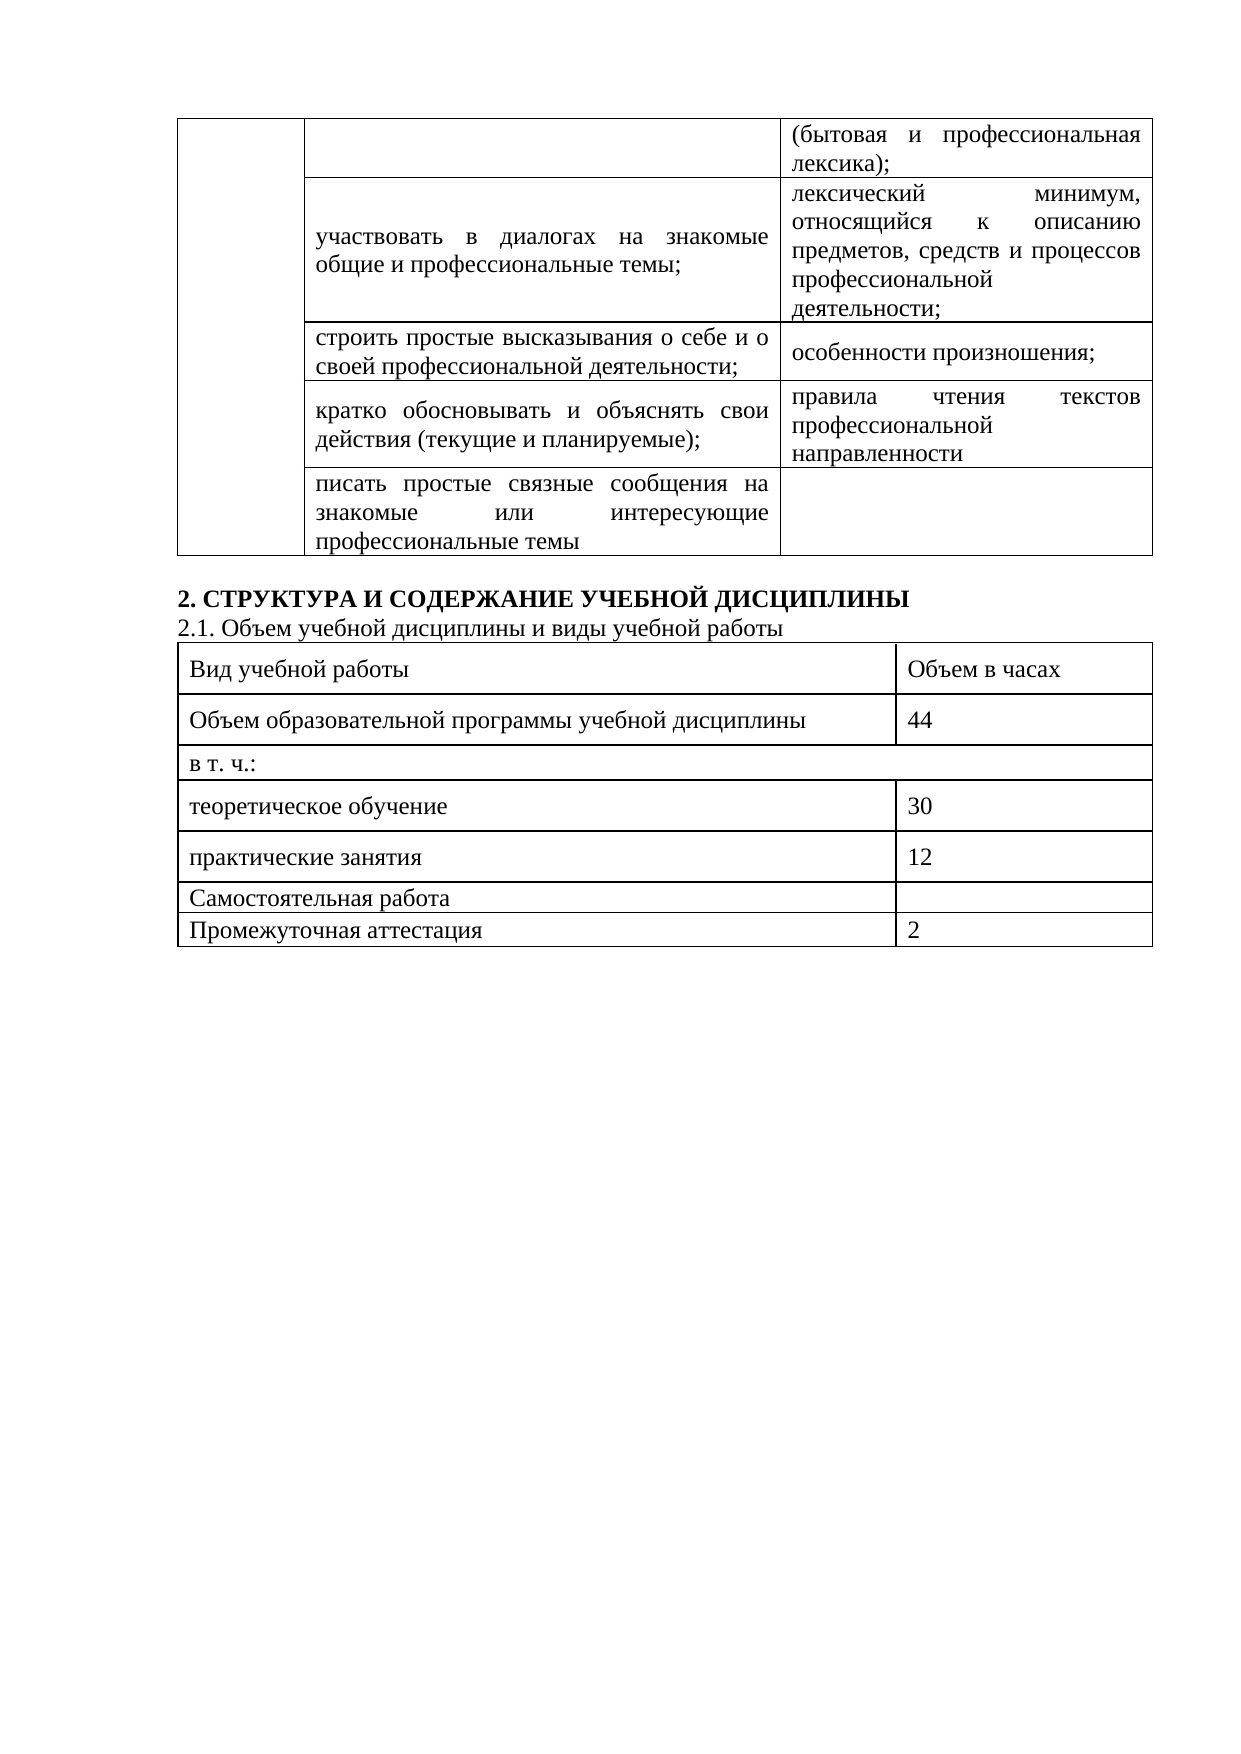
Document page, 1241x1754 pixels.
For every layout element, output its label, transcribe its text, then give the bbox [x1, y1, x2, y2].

table_cell 2 [897, 913, 1152, 946]
table_cell особенности произношения; [781, 323, 1152, 380]
table_header Вид учебной работы [179, 643, 896, 693]
table_cell Промежуточная аттестация [179, 913, 895, 946]
table_cell [781, 468, 1152, 554]
table_cell 30 [897, 781, 1152, 830]
table_cell участвовать в диалогах на знакомые общие и профессиональные темы; [305, 178, 780, 321]
table_cell 12 [897, 832, 1152, 881]
table_cell в т. ч.: [179, 746, 1152, 779]
table_cell теоретическое обучение [179, 781, 895, 830]
table_cell [897, 883, 1152, 911]
text 2.1. Объем учебной дисциплины и виды учебной работы [177, 613, 1152, 642]
table_cell правила чтения текстов профессиональной направленности [781, 381, 1152, 467]
text 2. СТРУКТУРА И СОДЕРЖАНИЕ УЧЕБНОЙ ДИСЦИПЛИНЫ [177, 584, 1152, 613]
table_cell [305, 119, 780, 177]
table_cell строить простые высказывания о себе и о своей профессиональной деятельности; [305, 323, 780, 380]
table_cell кратко обосновывать и объяснять свои действия (текущие и планируемые); [305, 381, 780, 467]
table_cell лексический минимум, относящийся к описанию предметов, средств и процессов профессиональной деятельности; [781, 178, 1152, 321]
table_cell 44 [897, 695, 1152, 744]
table_cell писать простые связные сообщения на знакомые или интересующие профессиональные темы [305, 468, 780, 554]
table_cell Объем образовательной программы учебной дисциплины [179, 695, 895, 744]
table_header Объем в часах [897, 643, 1152, 693]
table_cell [781, 119, 1152, 177]
table_cell Самостоятельная работа [179, 883, 895, 911]
table_cell практические занятия [179, 832, 895, 881]
